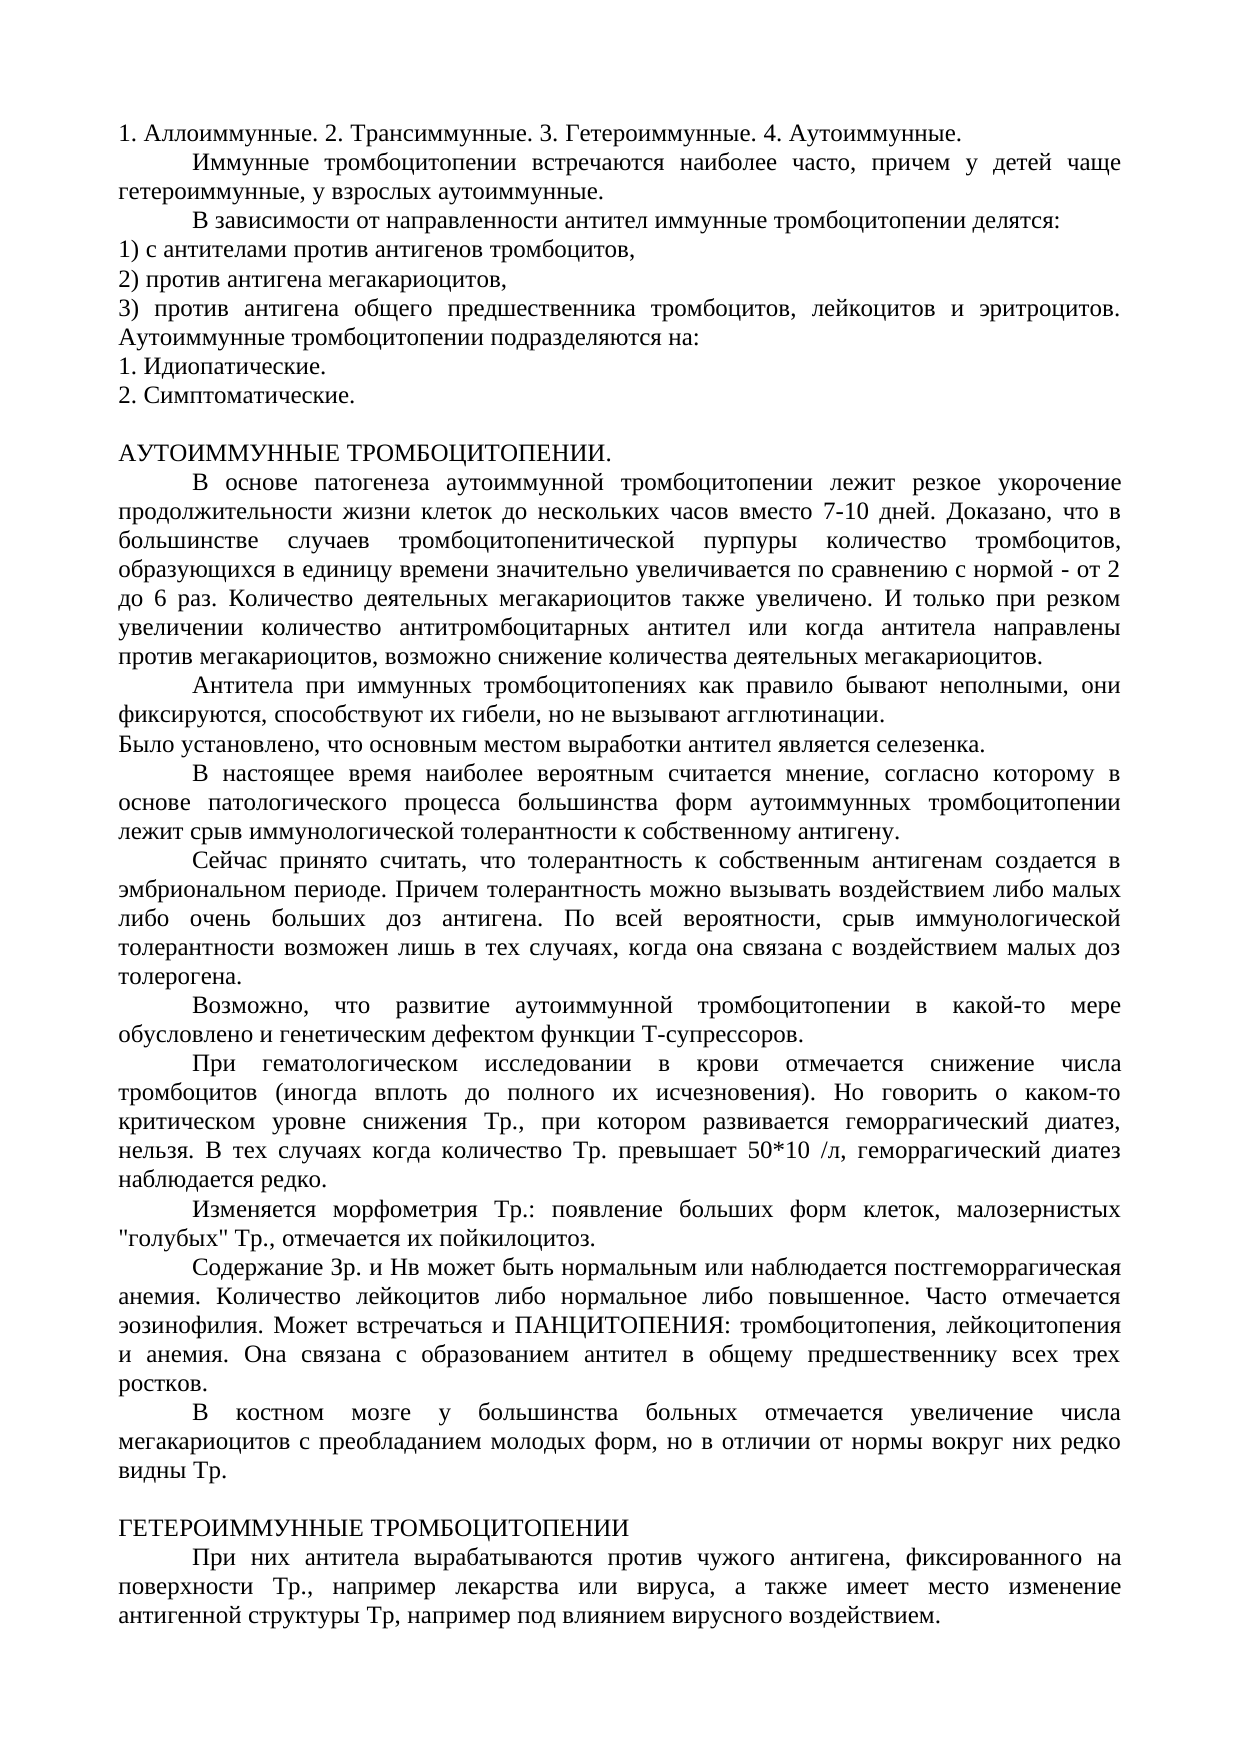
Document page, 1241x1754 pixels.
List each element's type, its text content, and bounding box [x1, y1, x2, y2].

text При гематологическом исследовании в крови отмечается снижение числа тромбоцитов (иногда вплоть до полного их исчезновения). Но говорить о каком-то критическом уровне снижения Тр., при котором развивается геморрагический диатез, нельзя. В тех случаях когда количество Тр. превышает 50*10 /л, геморрагический диатез наблюдается редко. [118, 1048, 1122, 1193]
text 2) против антигена мегакариоцитов, [118, 263, 1122, 292]
text Возможно, что развитие аутоиммунной тромбоцитопении в какой-то мере обусловлено и генетическим дефектом функции Т-супрессоров. [118, 990, 1122, 1048]
text Сейчас принято считать, что толерантность к собственным антигенам создается в эмбриональном периоде. Причем толерантность можно вызывать воздействием либо малых либо очень больших доз антигена. По всей вероятности, срыв иммунологической толерантности возможен лишь в тех случаях, когда она связана с воздействием малых доз толерогена. [118, 845, 1122, 990]
text 1. Идиопатические. [118, 351, 1122, 380]
text Содержание Зр. и Нв может быть нормальным или наблюдается постгеморрагическая анемия. Количество лейкоцитов либо нормальное либо повышенное. Часто отмечается эозинофилия. Может встречаться и ПАНЦИТОПЕНИЯ: тромбоцитопения, лейкоцитопения и анемия. Она связана с образованием антител в общему предшественнику всех трех ростков. [118, 1252, 1122, 1397]
text В настоящее время наиболее вероятным считается мнение, согласно которому в основе патологического процесса большинства форм аутоиммунных тромбоцитопении лежит срыв иммунологической толерантности к собственному антигену. [118, 757, 1122, 845]
text 2. Симптоматические. [118, 380, 1122, 409]
text В зависимости от направленности антител иммунные тромбоцитопении делятся: [118, 205, 1122, 234]
text ГЕТЕРОИММУННЫЕ ТРОМБОЦИТОПЕНИИ [118, 1513, 1122, 1542]
text АУТОИММУННЫЕ ТРОМБОЦИТОПЕНИИ. [118, 438, 1122, 467]
text В основе патогенеза аутоиммунной тромбоцитопении лежит резкое укорочение продолжительности жизни клеток до нескольких часов вместо 7-10 дней. Доказано, что в большинстве случаев тромбоцитопенитической пурпуры количество тромбоцитов, образующихся в единицу времени значительно увеличивается по сравнению с нормой - от 2 до 6 раз. Количество деятельных мегакариоцитов также увеличено. И только при резком увеличении количество антитромбоцитарных антител или когда антитела направлены против мегакариоцитов, возможно снижение количества деятельных мегакариоцитов. [118, 467, 1122, 670]
text При них антитела вырабатываются против чужого антигена, фиксированного на поверхности Тр., например лекарства или вируса, а также имеет место изменение антигенной структуры Тр, например под влиянием вирусного воздействием. [118, 1542, 1122, 1629]
text Антитела при иммунных тромбоцитопениях как правило бывают неполными, они фиксируются, способствуют их гибели, но не вызывают агглютинации. [118, 670, 1122, 728]
text Иммунные тромбоцитопении встречаются наиболее часто, причем у детей чаще гетероиммунные, у взрослых аутоиммунные. [118, 147, 1122, 205]
text 1. Аллоиммунные. 2. Трансиммунные. 3. Гетероиммунные. 4. Аутоиммунные. [118, 118, 1122, 147]
text 3) против антигена общего предшественника тромбоцитов, лейкоцитов и эритроцитов. Аутоиммунные тромбоцитопении подразделяются на: [118, 292, 1122, 351]
text Изменяется морфометрия Тр.: появление больших форм клеток, малозернистых "голубых" Тр., отмечается их пойкилоцитоз. [118, 1193, 1122, 1252]
text Было установлено, что основным местом выработки антител является селезенка. [118, 728, 1122, 757]
text В костном мозге у большинства больных отмечается увеличение числа мегакариоцитов с преобладанием молодых форм, но в отличии от нормы вокруг них редко видны Тр. [118, 1397, 1122, 1484]
text 1) с антителами против антигенов тромбоцитов, [118, 234, 1122, 263]
